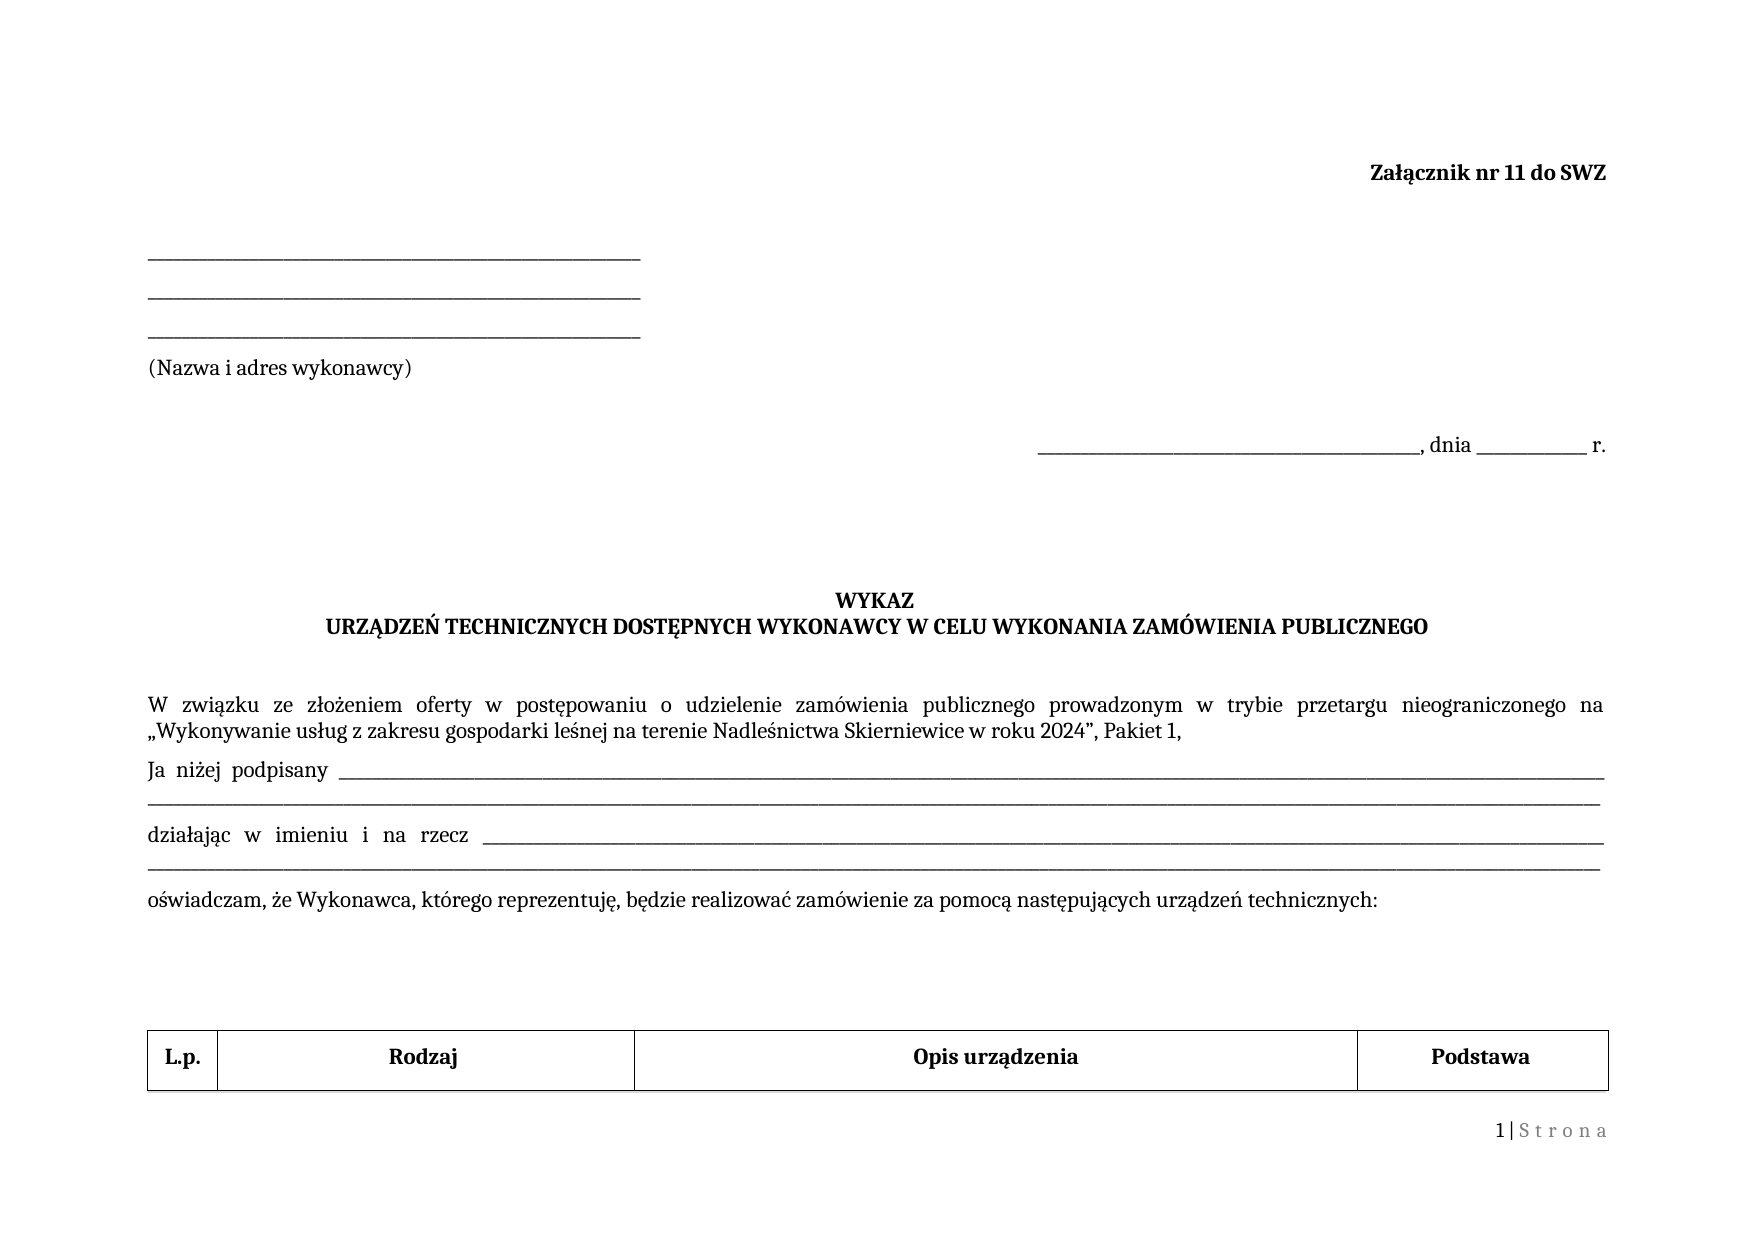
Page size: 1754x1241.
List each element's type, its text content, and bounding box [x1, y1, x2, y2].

text _____________________________________________, dnia _____________ r. [148, 432, 1606, 458]
table_header L.p. [148, 1031, 217, 1090]
text __________________________________________________________ [148, 238, 1606, 264]
text działając w imieniu i na rzecz ____________________________________________________________________________________________________________________________________ ___________________________________________________________________________________________________________________________________________________________________________ [148, 822, 1606, 875]
table_header Rodzaj urządzenia [218, 1031, 634, 1090]
text W związku ze złożeniem oferty w postępowaniu o udzielenie zamówienia publicznego prowadzonym w trybie przetargu nieograniczonego na „Wykonywanie usług z zakresu gospodarki leśnej na terenie Nadleśnictwa Skierniewice w roku 2024”, Pakiet 1, [148, 692, 1606, 744]
text (Nazwa i adres wykonawcy) [148, 354, 1606, 381]
text Ja niżej podpisany _____________________________________________________________________________________________________________________________________________________ ___________________________________________________________________________________________________________________________________________________________________________ [148, 757, 1606, 809]
text __________________________________________________________ [148, 316, 1606, 342]
text oświadczam, że Wykonawca, którego reprezentuję, będzie realizować zamówienie za pomocą następujących urządzeń technicznych: [148, 887, 1606, 913]
text Załącznik nr 11 do SWZ [148, 160, 1606, 186]
text __________________________________________________________ [148, 277, 1606, 303]
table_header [635, 1031, 1357, 1090]
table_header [1358, 1031, 1608, 1090]
text WYKAZ URZĄDZEŃ TECHNICZNYCH DOSTĘPNYCH WYKONAWCY W CELU WYKONANIA ZAMÓWIENIA PUBLICZNEGO [148, 587, 1606, 640]
